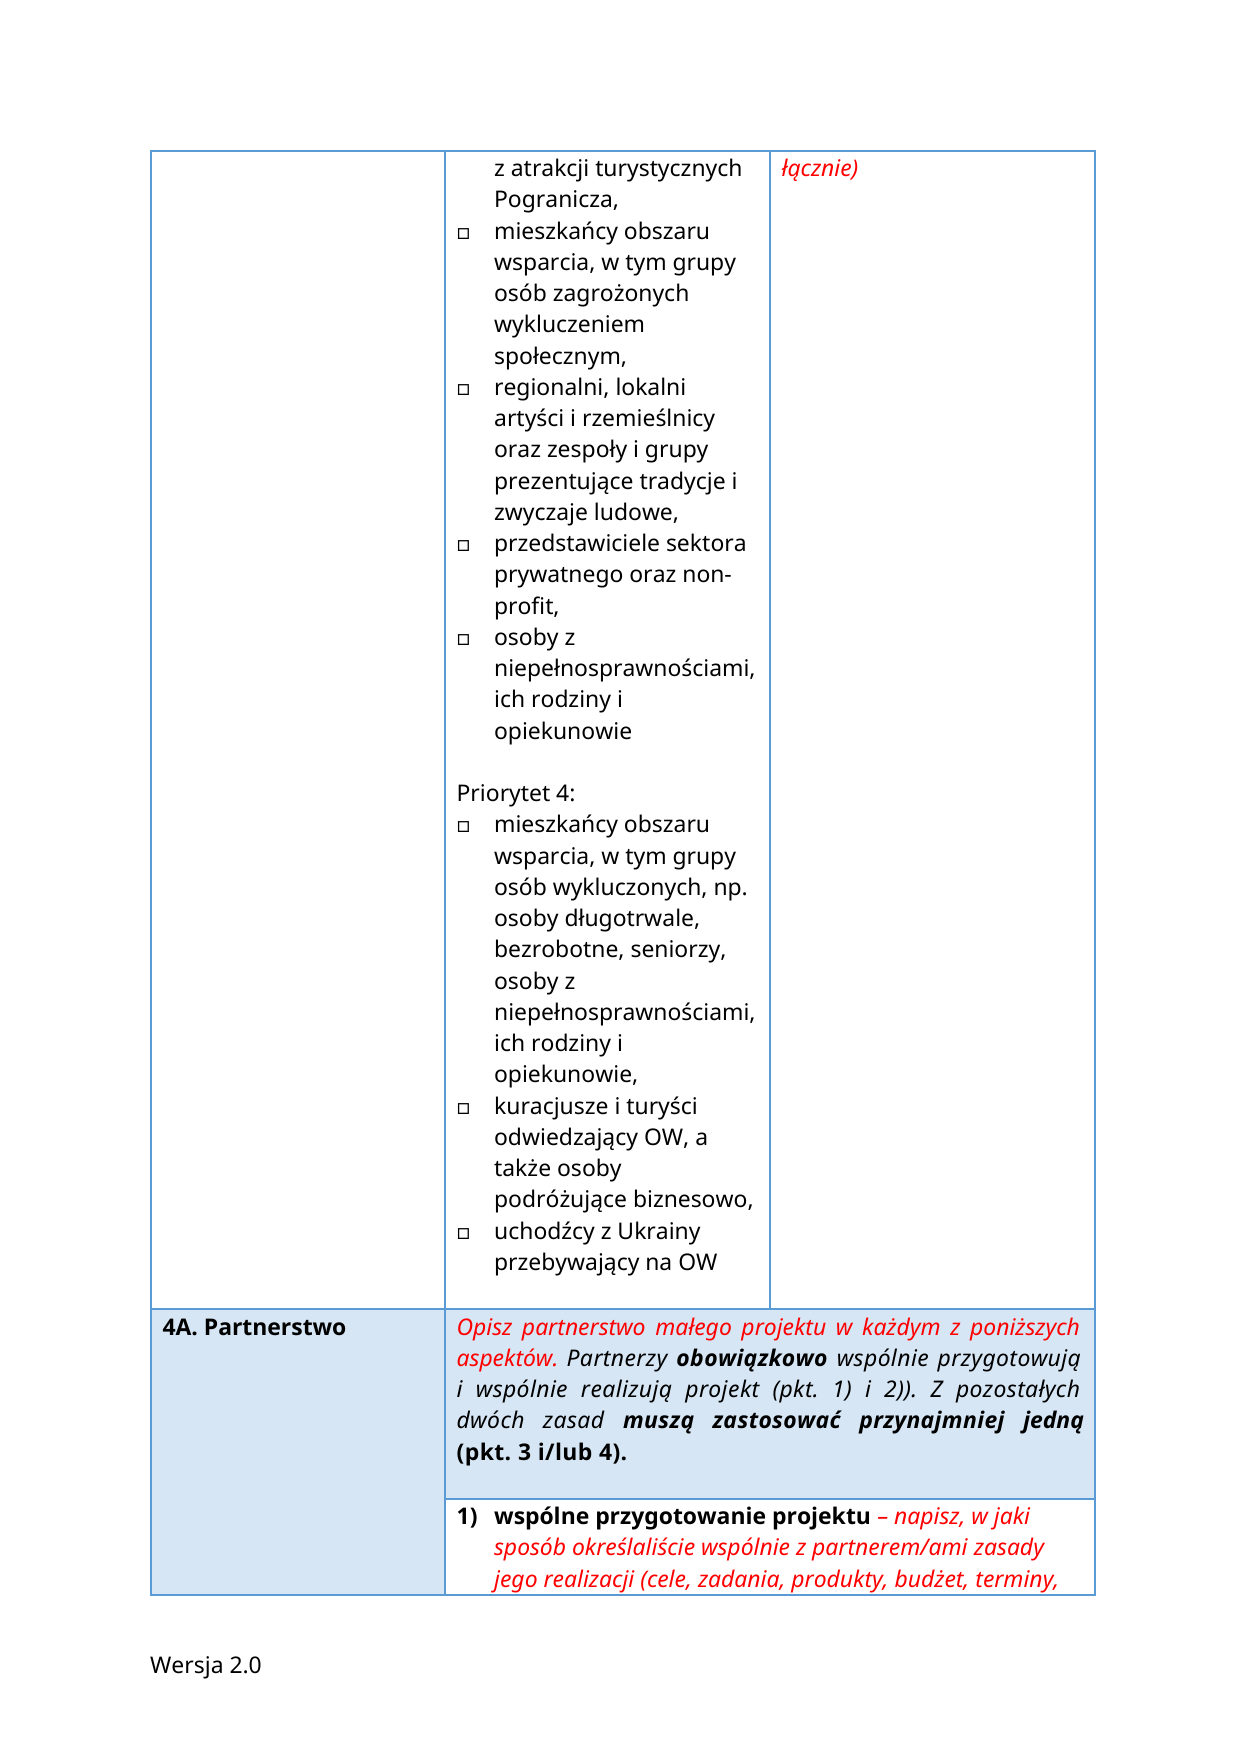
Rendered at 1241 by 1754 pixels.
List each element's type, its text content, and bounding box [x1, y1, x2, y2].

table_cell 4A. Partnerstwo [152, 1310, 444, 1594]
table_cell Opisz partnerstwo małego projektu w każdym z poniższych aspektów. Partnerzy obowiązkowo wspólnie przygotowują i wspólnie realizują projekt (pkt. 1) i 2)). Z pozostałych dwóch zasad muszą zastosować przynajmniej jedną (pkt. 3 i/lub 4). [446, 1310, 1094, 1498]
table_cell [446, 1500, 1094, 1594]
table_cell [446, 152, 769, 1308]
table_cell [771, 152, 1094, 1308]
table_cell [152, 152, 444, 1308]
